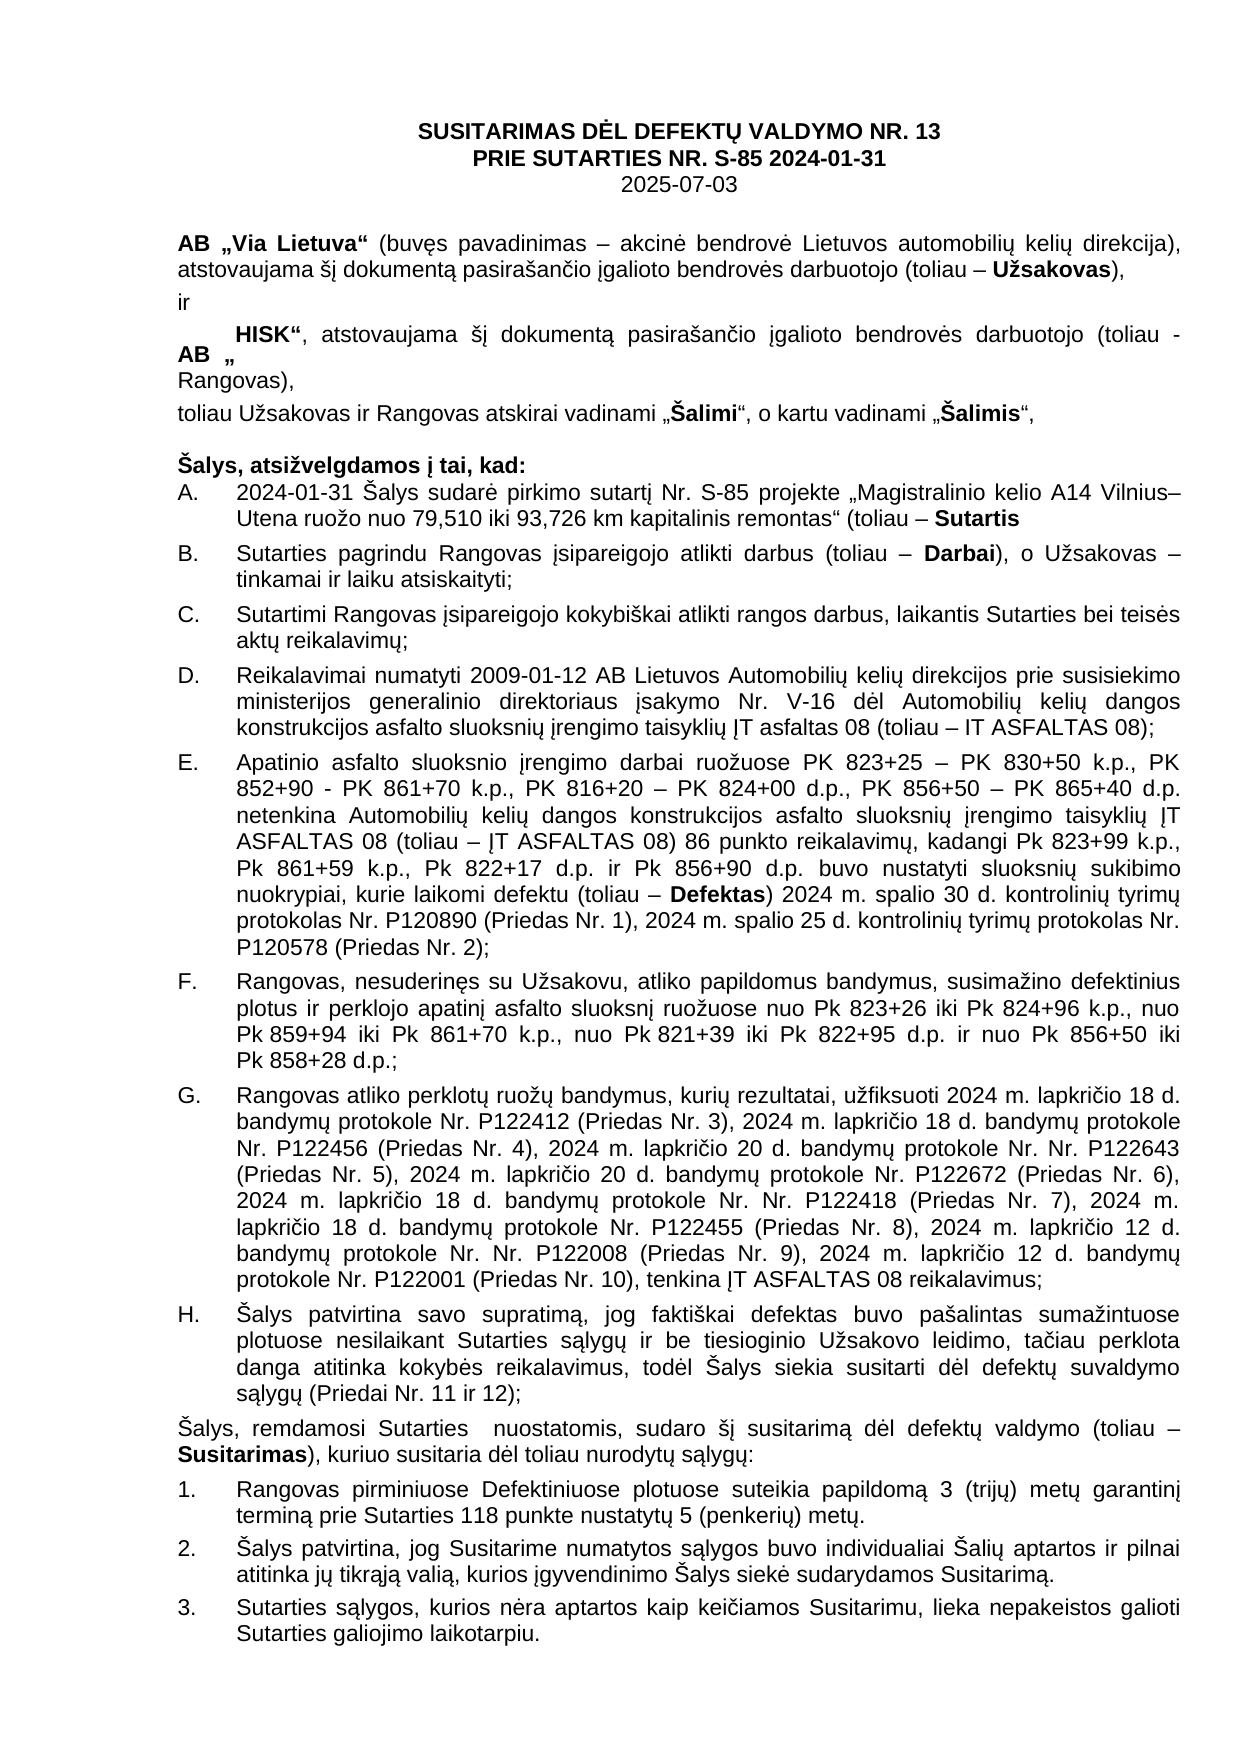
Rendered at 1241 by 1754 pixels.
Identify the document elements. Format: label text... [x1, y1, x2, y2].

list Sutartimi Rangovas įsipareigojo kokybiškai atlikti rangos darbus, laikantis Sutarties bei teisės aktų reikalavimų; [177, 601, 1181, 653]
text ir [177, 289, 1181, 315]
list Sutarties pagrindu Rangovas įsipareigojo atlikti darbus (toliau – Darbai), o Užsakovas – tinkamai ir laiku atsiskaityti; [177, 539, 1181, 592]
text PRIE SUTARTIES NR. [177, 144, 1181, 171]
text AB „Via Lietuva“ (buvęs pavadinimas – akcinė bendrovė Lietuvos automobilių kelių direkcija), atstovaujama šį dokumentą pasirašančio įgalioto bendrovės darbuotojo (toliau – ), [177, 230, 1181, 282]
text SUSITARIMAS DĖL DEFEKTŲ VALDYMO NR. 13 [177, 118, 1181, 144]
list Sutarties sąlygos, kurios nėra aptartos kaip keičiamos Susitarimu, lieka nepakeistos galioti Sutarties galiojimo laikotarpiu. [177, 1594, 1181, 1647]
text 2025-07-03 [177, 171, 1181, 197]
text AB „HISK“, atstovaujama šį dokumentą pasirašančio įgalioto bendrovės darbuotojo (toliau - Rangovas), [177, 321, 1181, 393]
list Šalys sudarė projekte „“ (toliau – Sutartis [177, 478, 1181, 531]
list Rangovas pirminiuose Defektiniuose plotuose suteikia papildomą 3 (trijų) metų garantinį terminą prie Sutarties 118 punkte nustatytų 5 (penkerių) metų. [177, 1476, 1181, 1529]
list Apatinio asfalto sluoksnio įrengimo darbai ruožuose PK 823+25 – PK 830+50 k.p., PK 852+90 - PK 861+70 k.p., PK 816+20 – PK 824+00 d.p., PK 856+50 – PK 865+40 d.p. netenkina Automobilių kelių dangos konstrukcijos asfalto sluoksnių įrengimo taisyklių ĮT ASFALTAS 08 (toliau – ĮT ASFALTAS 08) 86 punkto reikalavimų, kadangi Pk 823+99 k.p., Pk 861+59 k.p., Pk 822+17 d.p. ir Pk 856+90 d.p. buvo nustatyti sluoksnių sukibimo nuokrypiai, kurie laikomi defektu (toliau – Defektas) 2024 m. spalio 30 d. kontrolinių tyrimų protokolas Nr. P120890 (Priedas Nr. 1), 2024 m. spalio 25 d. kontrolinių tyrimų protokolas Nr. P120578 (Priedas Nr. 2); [177, 749, 1181, 960]
list Rangovas, nesuderinęs su Užsakovu, atliko papildomus bandymus, susimažino defektinius plotus ir perklojo apatinį asfalto sluoksnį ruožuose nuo Pk 823+26 iki Pk 824+96 k.p., nuo Pk 859+94 iki Pk 861+70 k.p., nuo Pk 821+39 iki Pk 822+95 d.p. ir nuo Pk 856+50 iki Pk 858+28 d.p.; [177, 968, 1181, 1074]
list Reikalavimai numatyti ; [177, 662, 1181, 741]
list Šalys patvirtina savo supratimą, jog faktiškai defektas buvo pašalintas sumažintuose plotuose nesilaikant Sutarties sąlygų ir be tiesioginio Užsakovo leidimo, tačiau perklota danga atitinka kokybės reikalavimus, todėl Šalys siekia susitarti dėl defektų suvaldymo sąlygų (Priedai Nr. 11 ir 12); [177, 1301, 1181, 1407]
text toliau Užsakovas ir Rangovas atskirai vadinami „Šalimi“, o kartu vadinami „Šalimis“, [177, 399, 1181, 426]
list Šalys patvirtina, jog Susitarime numatytos sąlygos buvo individualiai Šalių aptartos ir pilnai atitinka jų tikrąją valią, kurios įgyvendinimo Šalys siekė sudarydamos Susitarimą. [177, 1535, 1181, 1588]
text Šalys, remdamosi Sutarties nuostatomis, sudaro šį susitarimą dėl defektų valdymo (toliau – Susitarimas), kuriuo susitaria dėl toliau nurodytų sąlygų: [177, 1415, 1181, 1468]
list Rangovas atliko perklotų ruožų bandymus, kurių rezultatai, užfiksuoti 2024 m. lapkričio 18 d. bandymų protokole Nr. P122412 (Priedas Nr. 3), 2024 m. lapkričio 18 d. bandymų protokole Nr. P122456 (Priedas Nr. 4), 2024 m. lapkričio 20 d. bandymų protokole Nr. Nr. P122643 (Priedas Nr. 5), 2024 m. lapkričio 20 d. bandymų protokole Nr. P122672 (Priedas Nr. 6), 2024 m. lapkričio 18 d. bandymų protokole Nr. Nr. P122418 (Priedas Nr. 7), 2024 m. lapkričio 18 d. bandymų protokole Nr. P122455 (Priedas Nr. 8), 2024 m. lapkričio 12 d. bandymų protokole Nr. Nr. P122008 (Priedas Nr. 9), 2024 m. lapkričio 12 d. bandymų protokole Nr. P122001 (Priedas Nr. 10), tenkina ĮT ASFALTAS 08 reikalavimus; [177, 1082, 1181, 1293]
text Šalys, atsižvelgdamos į tai, kad: [177, 452, 1181, 478]
